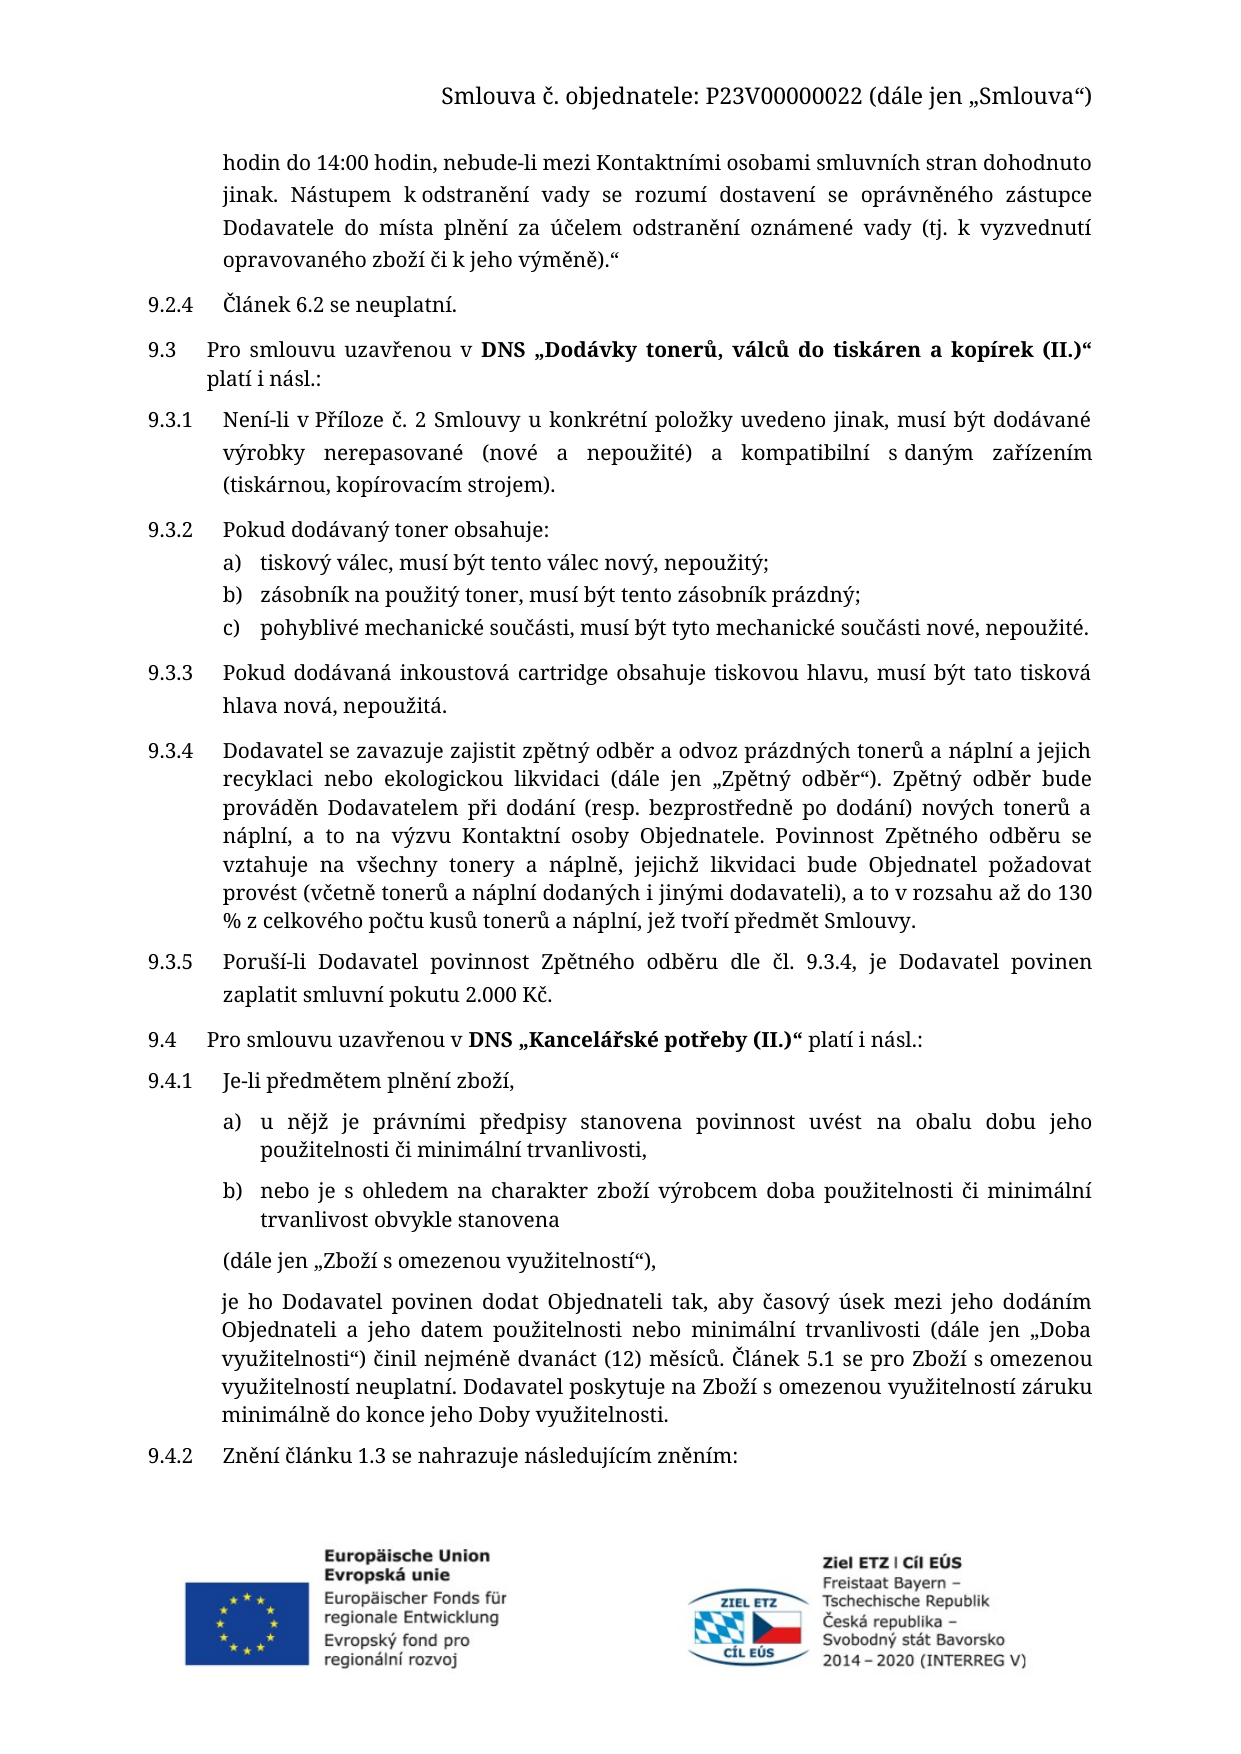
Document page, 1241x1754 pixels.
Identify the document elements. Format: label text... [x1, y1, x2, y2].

list Článek 6.2 se neuplatní. [148, 291, 1093, 319]
list Pro smlouvu uzavřenou v DNS „Kancelářské potřeby (II.)“ platí i násl.: [148, 1025, 1093, 1054]
list nebo je s ohledem na charakter zboží výrobcem doba použitelnosti či minimální trvanlivost obvykle stanovena [223, 1176, 1093, 1233]
list pohyblivé mechanické součásti, musí být tyto mechanické součásti nové, nepoužité. [223, 613, 1093, 642]
text je ho Dodavatel povinen dodat Objednateli tak, aby časový úsek mezi jeho dodáním Objednateli a jeho datem použitelnosti nebo minimální trvanlivosti (dále jen „Doba využitelnosti“) činil nejméně dvanáct (12) měsíců. Článek 5.1 se pro Zboží s omezenou využitelností neuplatní. Dodavatel poskytuje na Zboží s omezenou využitelností záruku minimálně do konce jeho Doby využitelnosti. [221, 1287, 1093, 1429]
list tiskový válec, musí být tento válec nový, nepoužitý; [223, 548, 1093, 576]
list Pro smlouvu uzavřenou v DNS „Dodávky tonerů, válců do tiskáren a kopírek (II.)“ platí i násl.: [148, 336, 1093, 392]
list Znění článku 1.3 se nahrazuje následujícím zněním: [148, 1441, 1093, 1470]
list u nějž je právními předpisy stanovena povinnost uvést na obalu dobu jeho použitelnosti či minimální trvanlivosti, [223, 1107, 1093, 1164]
text (dále jen „Zboží s omezenou využitelností“), [223, 1246, 1093, 1274]
list Pokud dodávaný toner obsahuje: [148, 515, 1093, 544]
list zásobník na použitý toner, musí být tento zásobník prázdný; [223, 581, 1093, 609]
list Není-li v Příloze č. 2 Smlouvy u konkrétní položky uvedeno jinak, musí být dodávané výrobky nerepasované (nové a nepoužité) a kompatibilní s daným zařízením (tiskárnou, kopírovacím strojem). [148, 405, 1093, 499]
list Poruší-li Dodavatel povinnost Zpětného odběru dle čl. 9.3.4, je Dodavatel povinen zaplatit smluvní pokutu 2.000 Kč. [148, 947, 1093, 1008]
picture [147, 1507, 1093, 1704]
list Je-li předmětem plnění zboží, [148, 1066, 1093, 1094]
list Dodavatel se zavazuje zajistit zpětný odběr a odvoz prázdných tonerů a náplní a jejich recyklaci nebo ekologickou likvidaci (dále jen „Zpětný odběr“). Zpětný odběr bude prováděn Dodavatelem při dodání (resp. bezprostředně po dodání) nových tonerů a náplní, a to na výzvu Kontaktní osoby Objednatele. Povinnost Zpětného odběru se vztahuje na všechny tonery a náplně, jejichž likvidaci bude Objednatel požadovat provést (včetně tonerů a náplní dodaných i jinými dodavateli), a to v rozsahu až do 130 % z celkového počtu kusů tonerů a náplní, jež tvoří předmět Smlouvy. [148, 736, 1093, 935]
list Pokud dodávaná inkoustová cartridge obsahuje tiskovou hlavu, musí být tato tisková hlava nová, nepoužitá. [148, 658, 1093, 719]
